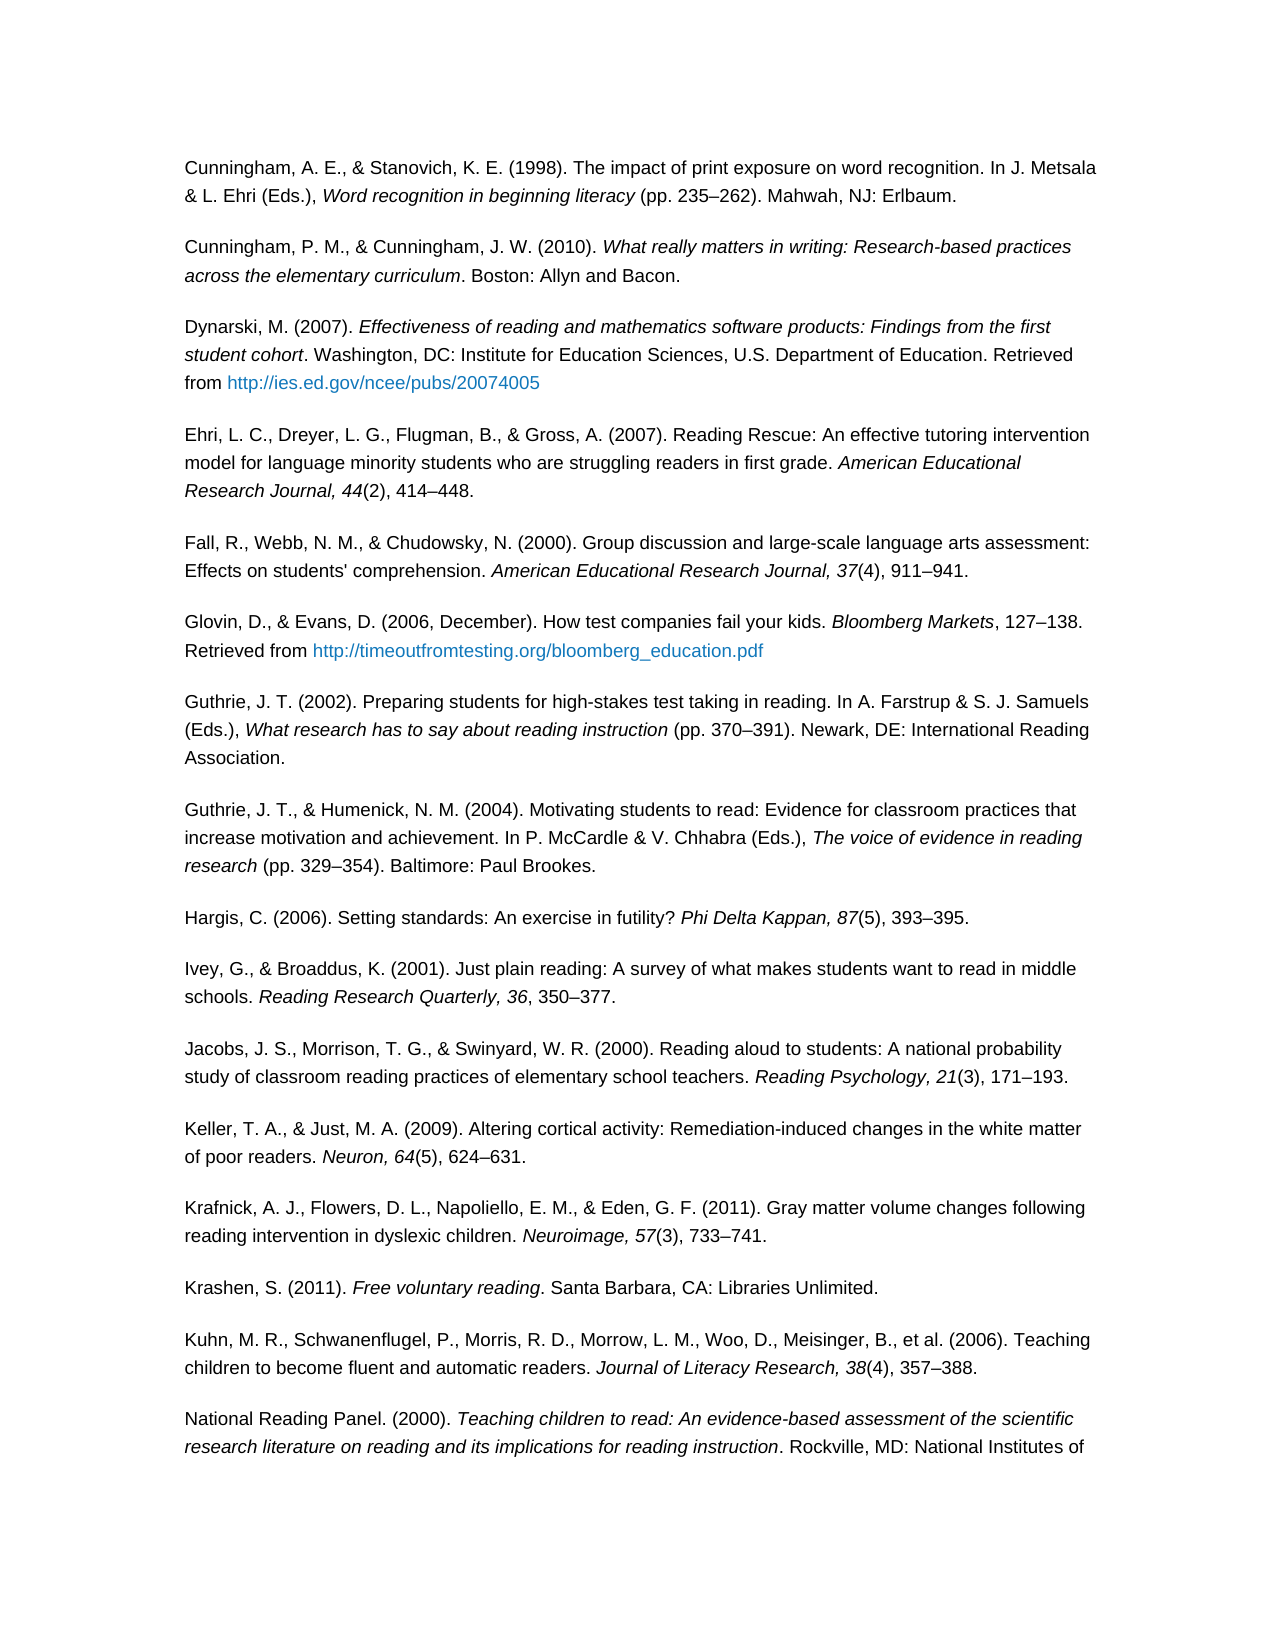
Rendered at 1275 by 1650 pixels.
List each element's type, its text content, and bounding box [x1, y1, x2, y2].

text Guthrie, J. T. (2002). Preparing students for high-stakes test taking in reading. In A. Farstrup & S. J. Samuels (Eds.), What research has to say about reading instruction (pp. 370–391). Newark, DE: International Reading Association. [184, 684, 1102, 769]
text Jacobs, J. S., Morrison, T. G., & Swinyard, W. R. (2000). Reading aloud to students: A national probability study of classroom reading practices of elementary school teachers. Reading Psychology, 21(3), 171–193. [184, 1031, 1102, 1087]
text Ivey, G., & Broaddus, K. (2001). Just plain reading: A survey of what makes students want to read in middle schools. Reading Research Quarterly, 36, 350–377. [184, 952, 1102, 1008]
text Kuhn, M. R., Schwanenflugel, P., Morris, R. D., Morrow, L. M., Woo, D., Meisinger, B., et al. (2006). Teaching children to become fluent and automatic readers. Journal of Literacy Research, 38(4), 357–388. [184, 1322, 1102, 1378]
text Cunningham, P. M., & Cunningham, J. W. (2010). What really matters in writing: Research-based practices across the elementary curriculum. Boston: Allyn and Bacon. [184, 230, 1102, 286]
text Guthrie, J. T., & Humenick, N. M. (2004). Motivating students to read: Evidence for classroom practices that increase motivation and achievement. In P. McCardle & V. Chhabra (Eds.), The voice of evidence in reading research (pp. 329–354). Baltimore: Paul Brookes. [184, 792, 1102, 877]
text Krashen, S. (2011). Free voluntary reading. Santa Barbara, CA: Libraries Unlimited. [184, 1270, 1102, 1298]
text Fall, R., Webb, N. M., & Chudowsky, N. (2000). Group discussion and large-scale language arts assessment: Effects on students' comprehension. American Educational Research Journal, 37(4), 911–941. [184, 525, 1102, 581]
text Dynarski, M. (2007). Effectiveness of reading and mathematics software products: Findings from the first student cohort. Washington, DC: Institute for Education Sciences, U.S. Department of Education. Retrieved from http://ies.ed.gov/ncee/pubs/20074005 [184, 309, 1102, 394]
text Cunningham, A. E., & Stanovich, K. E. (1998). The impact of print exposure on word recognition. In J. Metsala & L. Ehri (Eds.), Word recognition in beginning literacy (pp. 235–262). Mahwah, NJ: Erlbaum. [184, 150, 1102, 206]
text Hargis, C. (2006). Setting standards: An exercise in futility? Phi Delta Kappan, 87(5), 393–395. [184, 900, 1102, 928]
text Ehri, L. C., Dreyer, L. G., Flugman, B., & Gross, A. (2007). Reading Rescue: An effective tutoring intervention model for language minority students who are struggling readers in first grade. American Educational Research Journal, 44(2), 414–448. [184, 417, 1102, 502]
text Keller, T. A., & Just, M. A. (2009). Altering cortical activity: Remediation-induced changes in the white matter of poor readers. Neuron, 64(5), 624–631. [184, 1111, 1102, 1167]
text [184, 1402, 1102, 1458]
text Krafnick, A. J., Flowers, D. L., Napoliello, E. M., & Eden, G. F. (2011). Gray matter volume changes following reading intervention in dyslexic children. Neuroimage, 57(3), 733–741. [184, 1191, 1102, 1247]
text Glovin, D., & Evans, D. (2006, December). How test companies fail your kids. Bloomberg Markets, 127–138. Retrieved from http://timeoutfromtesting.org/bloomberg_education.pdf [184, 605, 1102, 661]
